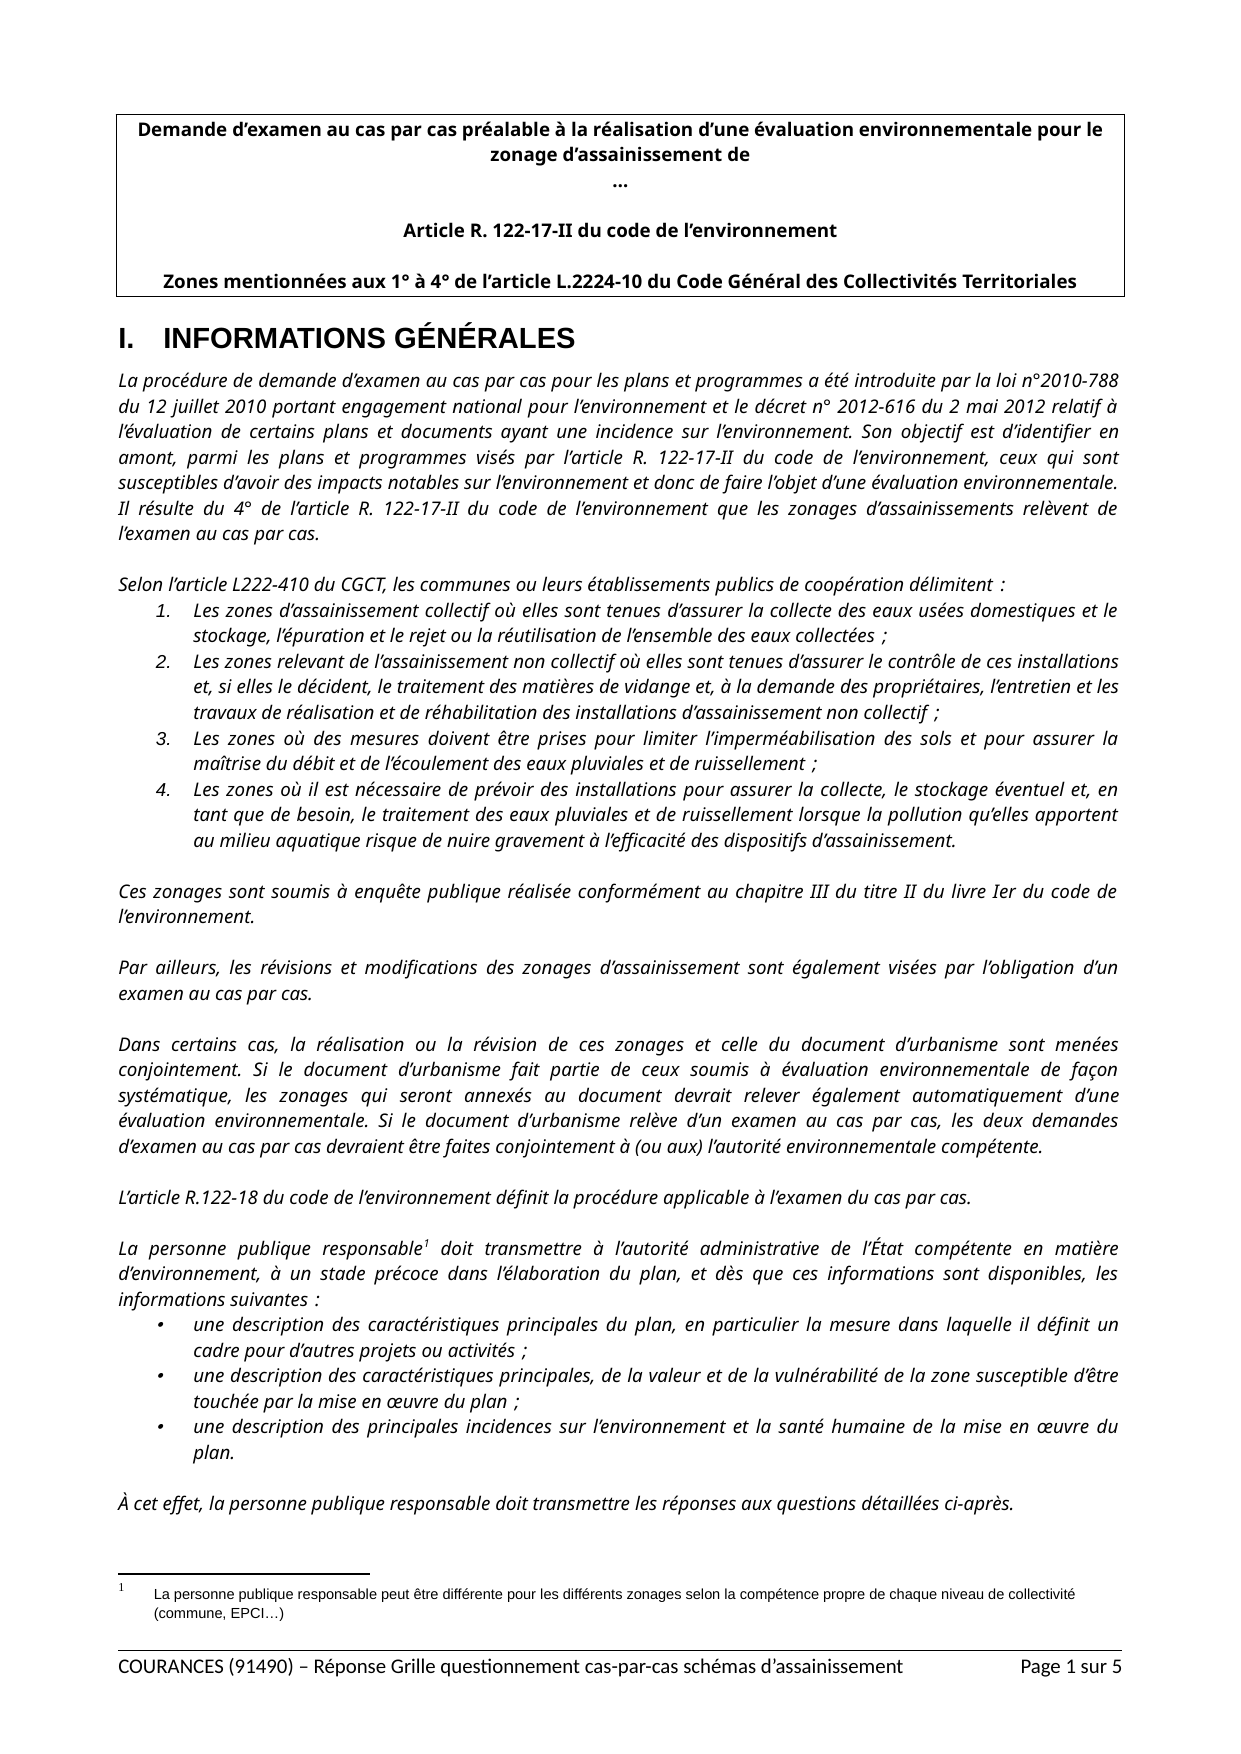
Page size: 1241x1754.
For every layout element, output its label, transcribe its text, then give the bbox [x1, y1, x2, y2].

text Dans certains cas, la réalisation ou la révision de ces zonages et celle du document d’urbanisme sont menées conjointement. Si le document d’urbanisme fait partie de ceux soumis à évaluation environnementale de façon systématique, les zonages qui seront annexés au document devrait relever également automatiquement d’une évaluation environnementale. Si le document d’urbanisme relève d’un examen au cas par cas, les deux demandes d’examen au cas par cas devraient être faites conjointement à (ou aux) l’autorité environnementale compétente. [118, 1031, 1122, 1159]
text À cet effet, la personne publique responsable doit transmettre les réponses aux questions détaillées ci-après. [118, 1490, 1122, 1516]
list une description des caractéristiques principales du plan, en particulier la mesure dans laquelle il définit un cadre pour d’autres projets ou activités ; [156, 1312, 1122, 1363]
list Les zones où il est nécessaire de prévoir des installations pour assurer la collecte, le stockage éventuel et, en tant que de besoin, le traitement des eaux pluviales et de ruissellement lorsque la pollution qu’elles apportent au milieu aquatique risque de nuire gravement à l’efficacité des dispositifs d’assainissement. [156, 776, 1122, 852]
list une description des caractéristiques principales, de la valeur et de la vulnérabilité de la zone susceptible d’être touchée par la mise en œuvre du plan ; [156, 1363, 1122, 1414]
list une description des principales incidences sur l’environnement et la santé humaine de la mise en œuvre du plan. [156, 1414, 1122, 1465]
text La personne publique responsable doit transmettre à l’autorité administrative de l’État compétente en matière d’environnement, à un stade précoce dans l’élaboration du plan, et dès que ces informations sont disponibles, les informations suivantes : [118, 1235, 1122, 1312]
title Article R. 122-17-II du code de l’environnement [117, 215, 1124, 243]
list Les zones relevant de l’assainissement non collectif où elles sont tenues d’assurer le contrôle de ces installations et, si elles le décident, le traitement des matières de vidange et, à la demande des propriétaires, l’entretien et les travaux de réalisation et de réhabilitation des installations d’assainissement non collectif ; [156, 648, 1122, 725]
text Ces zonages sont soumis à enquête publique réalisée conformément au chapitre III du titre II du livre Ier du code de l’environnement. [118, 878, 1122, 929]
list Les zones où des mesures doivent être prises pour limiter l’imperméabilisation des sols et pour assurer la maîtrise du débit et de l’écoulement des eaux pluviales et de ruissellement ; [156, 725, 1122, 776]
title Zones mentionnées aux 1° à 4° de l’article L.2224-10 du Code Général des Collectivités Territoriales [117, 266, 1124, 296]
text Par ailleurs, les révisions et modifications des zonages d’assainissement sont également visées par l’obligation d’un examen au cas par cas. [118, 954, 1122, 1006]
subtitle INFORMATIONS GÉNÉRALES [118, 321, 1122, 355]
text La procédure de demande d’examen au cas par cas pour les plans et programmes a été introduite par la loi n°2010-788 du 12 juillet 2010 portant engagement national pour l’environnement et le décret n° 2012-616 du 2 mai 2012 relatif à l’évaluation de certains plans et documents ayant une incidence sur l’environnement. Son objectif est d’identifier en amont, parmi les plans et programmes visés par l’article R. 122-17-II du code de l’environnement, ceux qui sont susceptibles d’avoir des impacts notables sur l’environnement et donc de faire l’objet d’une évaluation environnementale. Il résulte du 4° de l’article R. 122-17-II du code de l’environnement que les zonages d’assainissements relèvent de l’examen au cas par cas. [118, 367, 1122, 546]
text Selon l’article L222-410 du CGCT, les communes ou leurs établissements publics de coopération délimitent : [118, 572, 1122, 597]
text L’article R.122-18 du code de l’environnement définit la procédure applicable à l’examen du cas par cas. [118, 1184, 1122, 1210]
list Les zones d’assainissement collectif où elles sont tenues d’assurer la collecte des eaux usées domestiques et le stockage, l’épuration et le rejet ou la réutilisation de l’ensemble des eaux collectées ; [156, 597, 1122, 648]
title Demande d’examen au cas par cas préalable à la réalisation d’une évaluation environnementale pour le zonage d’assainissement de … [117, 115, 1124, 193]
